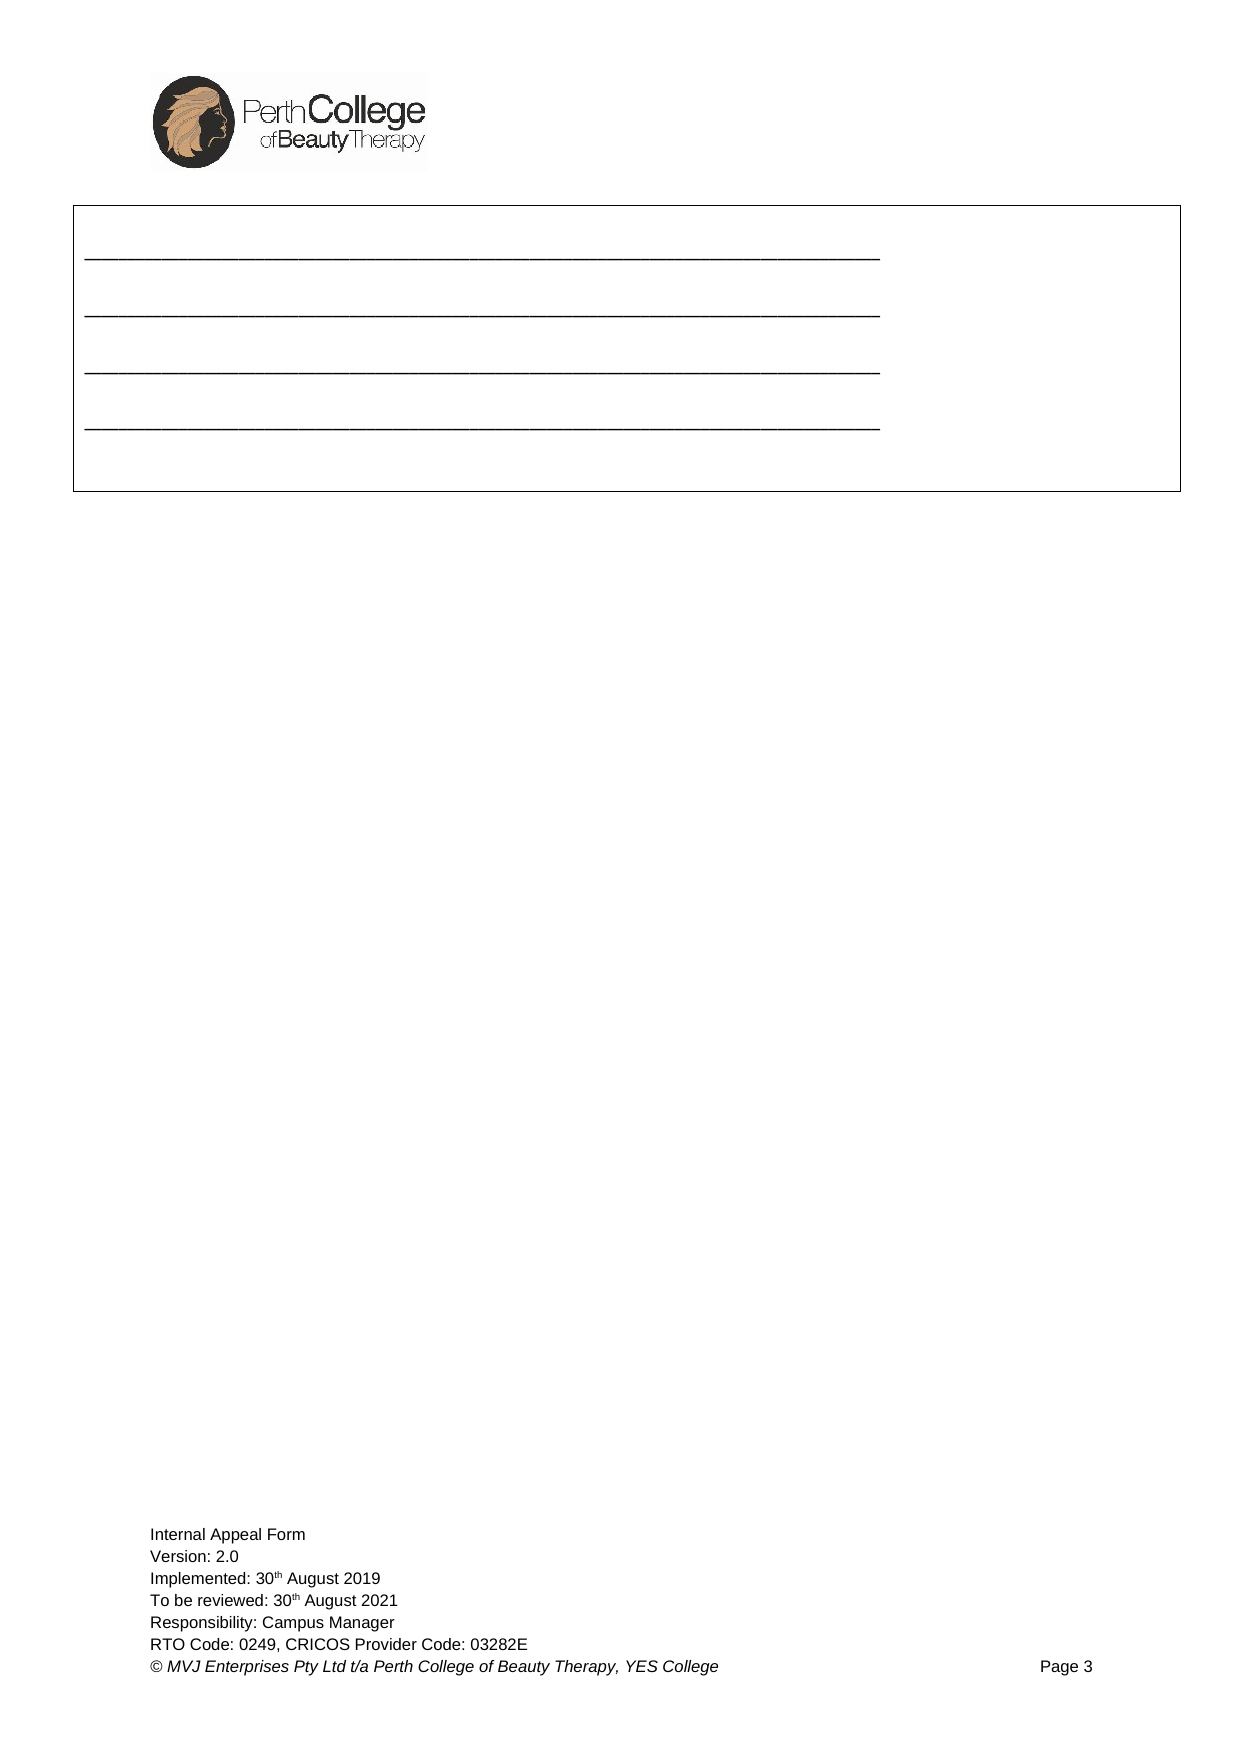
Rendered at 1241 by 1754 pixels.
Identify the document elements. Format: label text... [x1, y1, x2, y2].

picture [150, 73, 429, 171]
